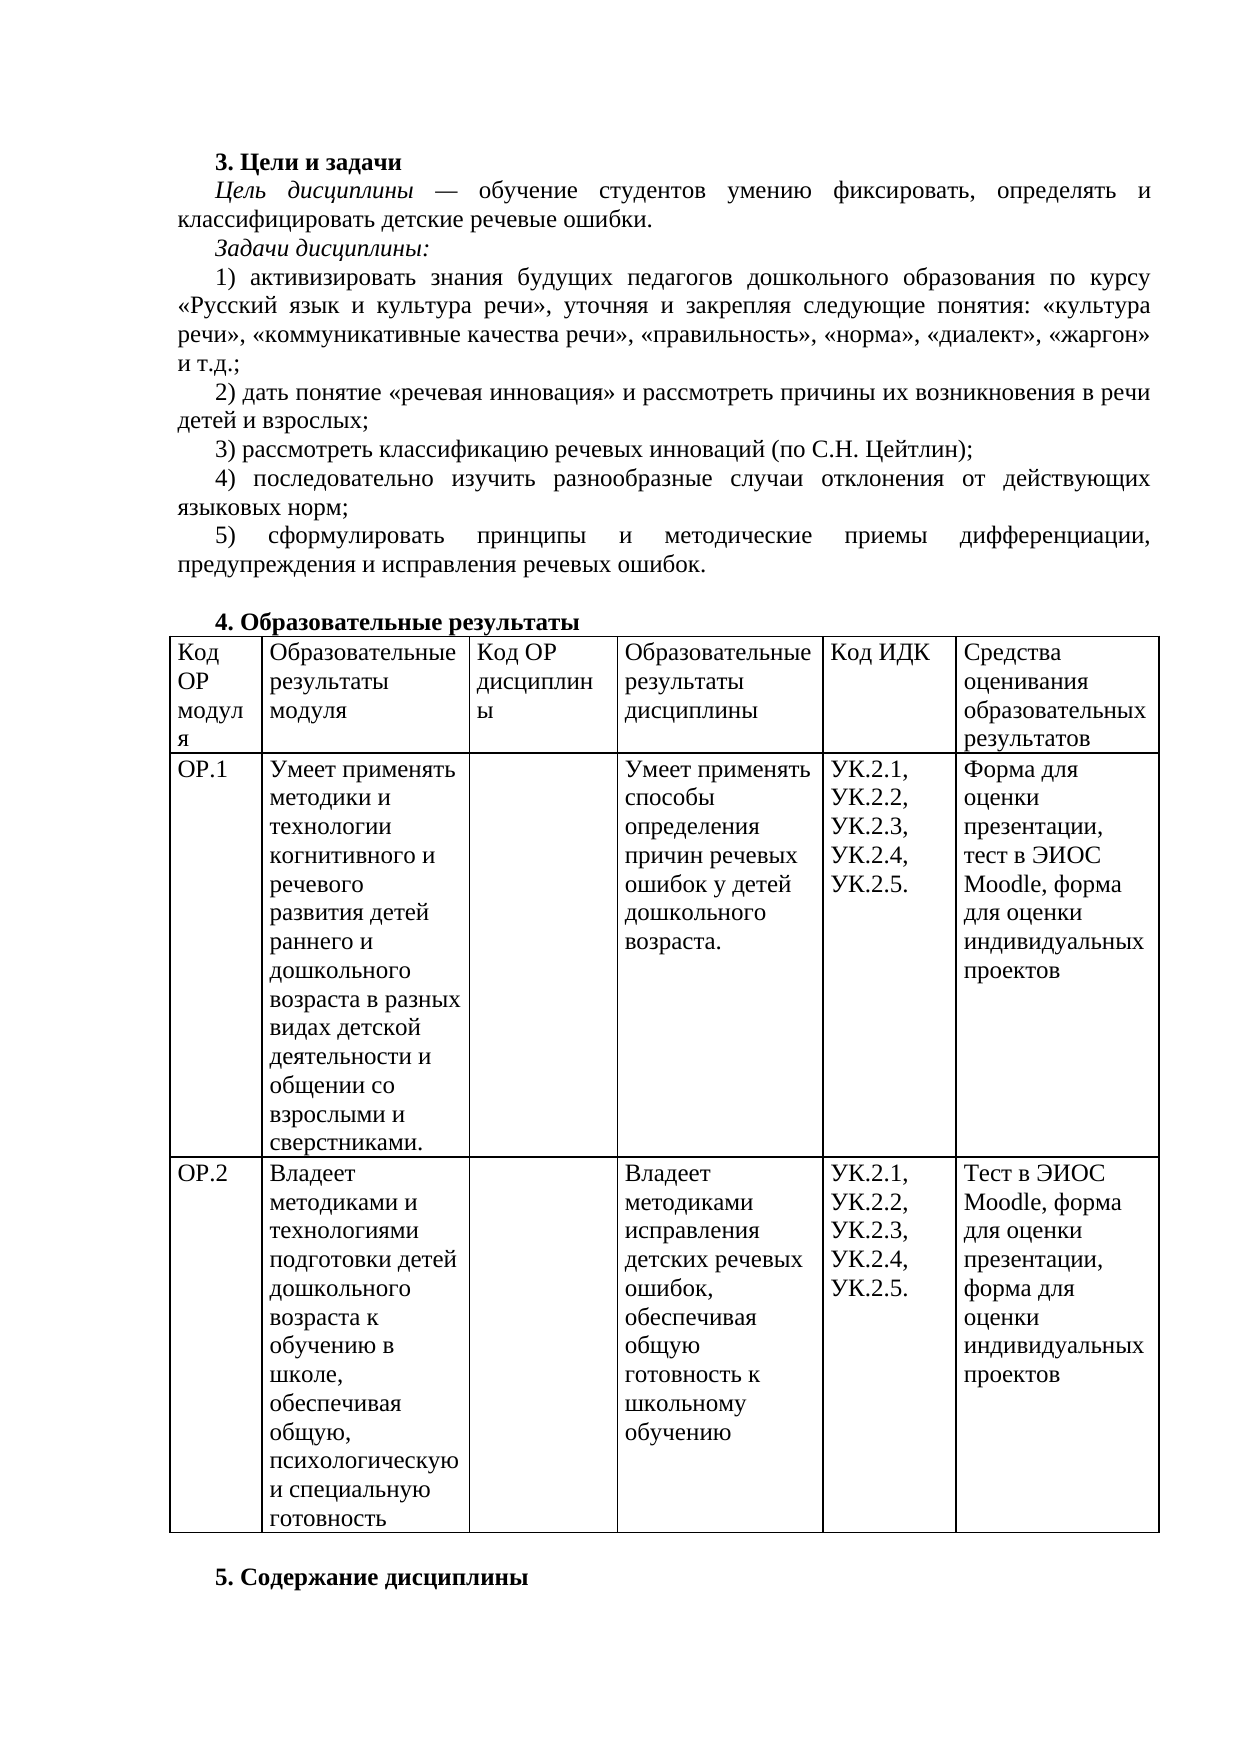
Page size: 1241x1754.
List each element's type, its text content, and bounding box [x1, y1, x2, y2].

table_cell Умеет применять методики и технологии когнитивного и речевого развития детей раннего и дошкольного возраста в разных видах детской деятельности и общении со взрослыми и сверстниками. [263, 754, 469, 1156]
text 4. Образовательные результаты [177, 607, 1152, 636]
table_cell [470, 1158, 617, 1532]
table_cell Форма для оценки презентации, тест в ЭИОС Moodle, форма для оценки индивидуальных проектов [957, 754, 1158, 1156]
table_cell УК.2.1, УК.2.2, УК.2.3, УК.2.4, УК.2.5. [824, 754, 955, 1156]
table_cell Тест в ЭИОС Moodle, форма для оценки презентации, форма для оценки индивидуальных проектов [957, 1158, 1158, 1532]
text 3. Цели и задачи [177, 147, 1152, 176]
table_cell ОР.2 [171, 1158, 261, 1532]
table_header Код ОР модуля [171, 637, 261, 752]
table_header Код ИДК [824, 637, 955, 752]
table_cell Умеет применять способы определения причин речевых ошибок у детей дошкольного возраста. [618, 754, 822, 1156]
text 1) активизировать знания будущих педагогов дошкольного образования по курсу «Русский язык и культура речи», уточняя и закрепляя следующие понятия: «культура речи», «коммуникативные качества речи», «правильность», «норма», «диалект», «жаргон» и т.д.; [177, 262, 1152, 377]
text 3) рассмотреть классификацию речевых инноваций (по С.Н. Цейтлин); [177, 434, 1152, 463]
table_cell [470, 754, 617, 1156]
table_cell Владеет методиками исправления детских речевых ошибок, обеспечивая общую готовность к школьному обучению [618, 1158, 822, 1532]
table_cell Владеет методиками и технологиями подготовки детей дошкольного возраста к обучению в школе, обеспечивая общую, психологическую и специальную готовность [263, 1158, 469, 1532]
table_header Образовательные результаты модуля [263, 637, 469, 752]
table_cell ОР.1 [171, 754, 261, 1156]
text 5) сформулировать принципы и методические приемы дифференциации, предупреждения и исправления речевых ошибок. [177, 521, 1152, 578]
text 5. Содержание дисциплины [177, 1562, 1152, 1591]
text 2) дать понятие «речевая инновация» и рассмотреть причины их возникновения в речи детей и взрослых; [177, 377, 1152, 434]
text Цель дисциплины — обучение студентов умению фиксировать, определять и классифицировать детские речевые ошибки. [177, 176, 1152, 233]
table_header Код ОР дисциплины [470, 637, 617, 752]
table_header Образовательные результаты дисциплины [618, 637, 822, 752]
text 4) последовательно изучить разнообразные случаи отклонения от действующих языковых норм; [177, 463, 1152, 521]
table_header Средства оценивания образовательных результатов [957, 637, 1158, 752]
table_cell УК.2.1, УК.2.2, УК.2.3, УК.2.4, УК.2.5. [824, 1158, 955, 1532]
text Задачи дисциплины: [177, 233, 1152, 262]
